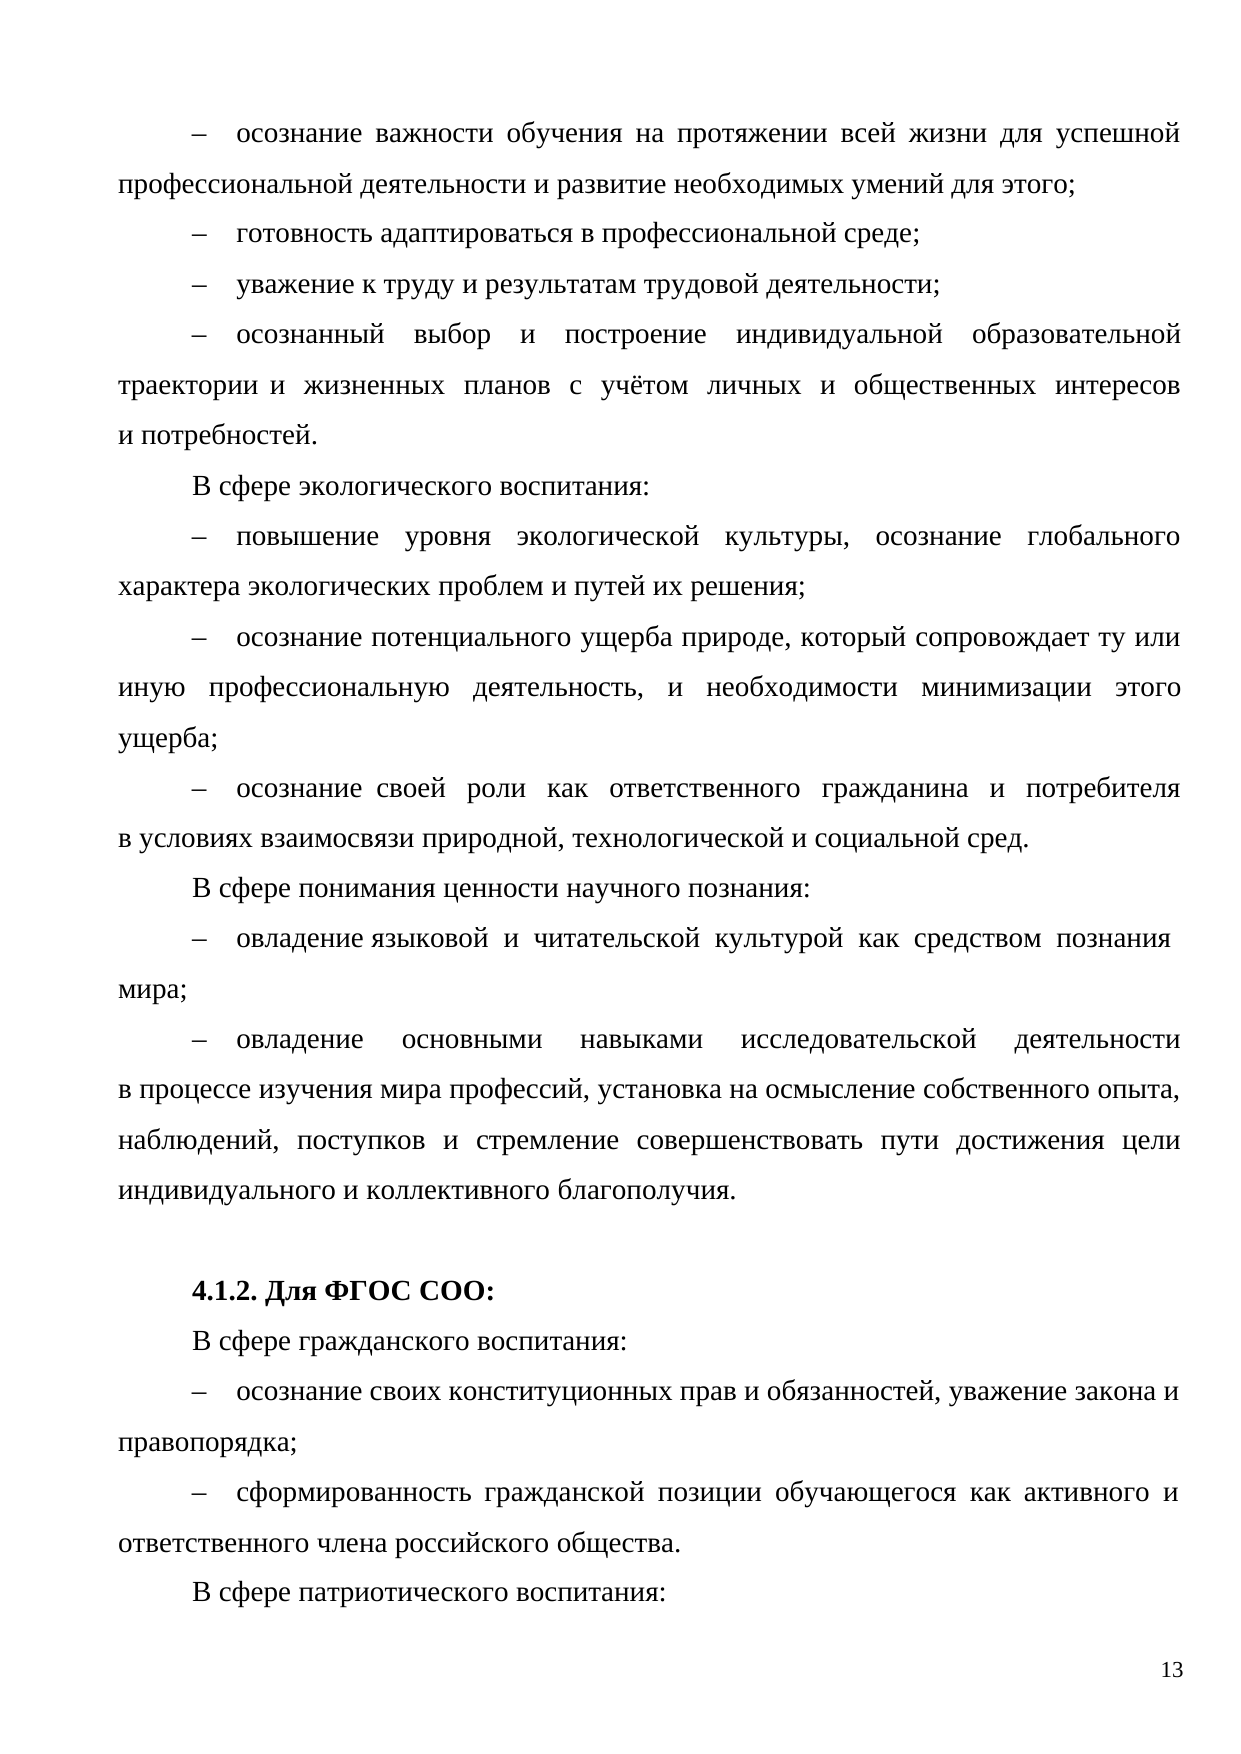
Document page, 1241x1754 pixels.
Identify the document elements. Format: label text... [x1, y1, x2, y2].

list овладение основными навыками исследовательской деятельности [192, 1021, 1192, 1055]
list готовность адаптироваться в профессиональной среде; [192, 217, 1192, 249]
list осознанный выбор и построение индивидуальной образовательной траектории и жизненных планов с учётом личных и общественных интересов и потребностей. [118, 317, 1181, 451]
text в процессе изучения мира профессий, установка на осмысление собственного опыта, наблюдений, поступков и стремление совершенствовать пути достижения цели индивидуального и коллективного благополучия. [118, 1071, 1181, 1206]
text В сфере гражданского воспитания: [192, 1323, 1192, 1356]
list осознание важности обучения на протяжении всей жизни для успешной профессиональной деятельности и развитие необходимых умений для этого; [118, 115, 1181, 199]
list осознание своей роли как ответственного гражданина и потребителя в условиях взаимосвязи природной, технологической и социальной сред. [118, 770, 1181, 854]
list повышение уровня экологической культуры, осознание глобального характера экологических проблем и путей их решения; [118, 518, 1180, 602]
text В сфере патриотического воспитания: [192, 1575, 1192, 1608]
text В сфере понимания ценности научного познания: [192, 871, 1192, 904]
list уважение к труду и результатам трудовой деятельности; [192, 266, 1192, 300]
list осознание потенциального ущерба природе, который сопровождает ту или иную профессиональную деятельность, и необходимости минимизации этого ущерба; [118, 619, 1181, 753]
list сформированность гражданской позиции обучающегося как активного и ответственного члена российского общества. [118, 1474, 1181, 1558]
list овладение языковой и читательской культурой как средством познания [192, 920, 1192, 954]
list осознание своих конституционных прав и обязанностей, уважение закона и правопорядка; [118, 1373, 1180, 1457]
text 4.1.2. Для ФГОС СОО: [192, 1273, 1192, 1307]
text В сфере экологического воспитания: [192, 468, 1192, 501]
text мира; [118, 971, 1192, 1004]
